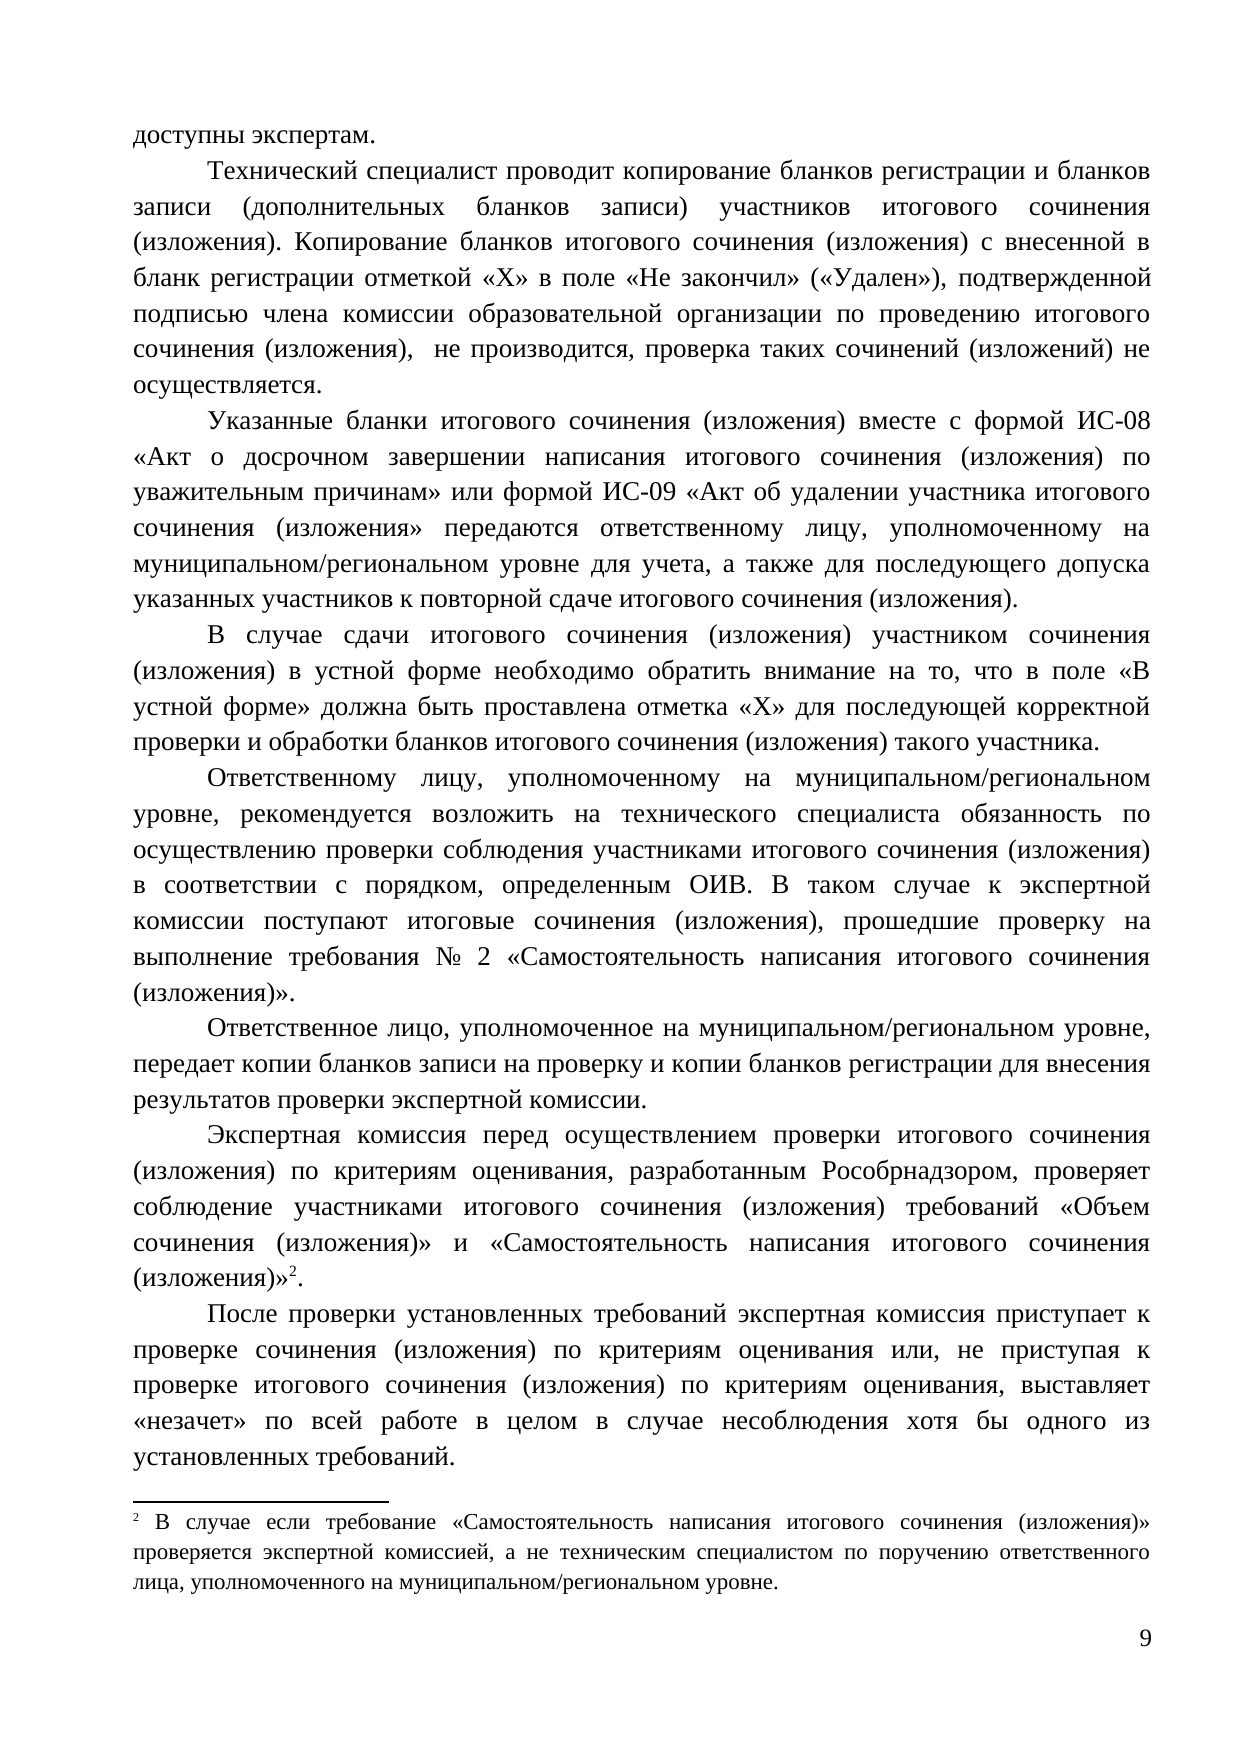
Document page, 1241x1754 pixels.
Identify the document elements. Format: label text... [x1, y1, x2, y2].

text После проверки установленных требований экспертная комиссия приступает к проверке сочинения (изложения) по критериям оценивания или, не приступая к проверке итогового сочинения (изложения) по критериям оценивания, выставляет «незачет» по всей работе в целом в случае несоблюдения хотя бы одного из установленных требований. [133, 1297, 1152, 1471]
text Экспертная комиссия перед осуществлением проверки итогового сочинения (изложения) по критериям оценивания, разработанным Рособрнадзором, проверяет соблюдение участниками итогового сочинения (изложения) требований «Объем сочинения (изложения)» и «Самостоятельность написания итогового сочинения (изложения)». [133, 1118, 1152, 1293]
text Технический специалист проводит копирование бланков регистрации и бланков записи (дополнительных бланков записи) участников итогового сочинения (изложения). Копирование бланков итогового сочинения (изложения) с внесенной в бланк регистрации отметкой «Х» в поле «Не закончил» («Удален»), подтвержденной подписью члена комиссии образовательной организации по проведению итогового сочинения (изложения), не производится, проверка таких сочинений (изложений) не осуществляется. [133, 154, 1152, 399]
text Ответственному лицу, уполномоченному на муниципальном/региональном уровне, рекомендуется возложить на технического специалиста обязанность по осуществлению проверки соблюдения участниками итогового сочинения (изложения) в соответствии с порядком, определенным ОИВ. В таком случае к экспертной комиссии поступают итоговые сочинения (изложения), прошедшие проверку на выполнение требования № 2 «Самостоятельность написания итогового сочинения (изложения)». [133, 761, 1152, 1007]
text Ответственное лицо, уполномоченное на муниципальном/региональном уровне, передает копии бланков записи на проверку и копии бланков регистрации для внесения результатов проверки экспертной комиссии. [133, 1011, 1152, 1114]
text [133, 118, 1152, 149]
text Указанные бланки итогового сочинения (изложения) вместе с формой ИС-08 «Акт о досрочном завершении написания итогового сочинения (изложения) по уважительным причинам» или формой ИС-09 «Акт об удалении участника итогового сочинения (изложения» передаются ответственному лицу, уполномоченному на муниципальном/региональном уровне для учета, а также для последующего допуска указанных участников к повторной сдаче итогового сочинения (изложения). [133, 404, 1152, 614]
text В случае сдачи итогового сочинения (изложения) участником сочинения (изложения) в устной форме необходимо обратить внимание на то, что в поле «В устной форме» должна быть проставлена отметка «Х» для последующей корректной проверки и обработки бланков итогового сочинения (изложения) такого участника. [133, 618, 1152, 757]
